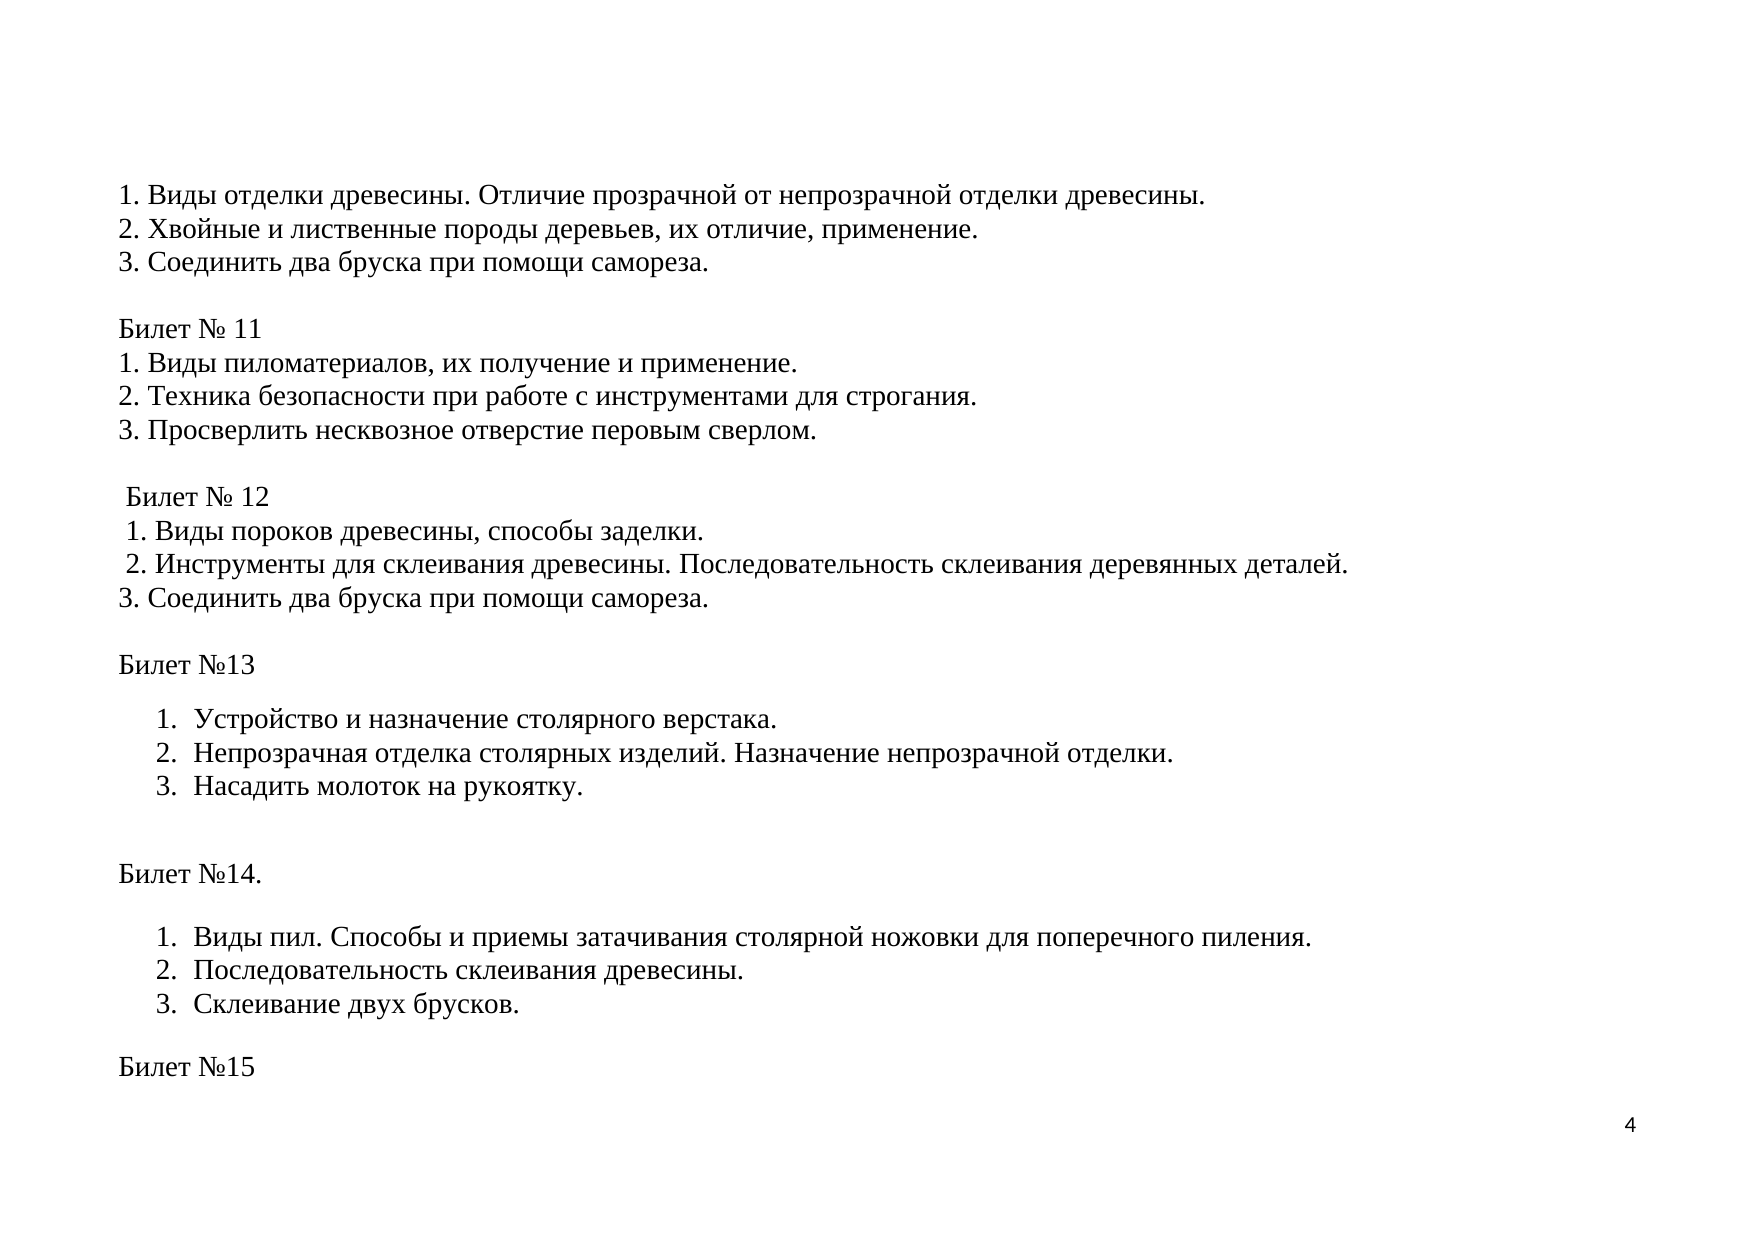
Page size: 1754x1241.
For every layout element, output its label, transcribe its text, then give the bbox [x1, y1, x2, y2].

text 3. Просверлить несквозное отверстие перовым сверлом. [118, 412, 1636, 446]
text Билет №14. [118, 856, 1636, 890]
text 3. Соединить два бруска при помощи самореза. [118, 580, 1636, 613]
list Насадить молоток на рукоятку. [156, 768, 1636, 802]
list Виды пил. Способы и приемы затачивания столярной ножовки для поперечного пиления. [156, 919, 1636, 952]
list Непрозрачная отделка столярных изделий. Назначение непрозрачной отделки. [156, 735, 1636, 768]
text 1. Виды пороков древесины, способы заделки. [118, 513, 1636, 546]
text Билет №15 [118, 1049, 1636, 1082]
list Склеивание двух брусков. [156, 986, 1636, 1019]
list Последовательность склеивания древесины. [156, 952, 1636, 986]
text 2. Хвойные и лиственные породы деревьев, их отличие, применение. [118, 211, 1636, 244]
text Билет №13 [118, 647, 1636, 680]
text 1. Виды пиломатериалов, их получение и применение. [118, 345, 1636, 378]
text Билет № 12 [118, 479, 1636, 513]
text 2. Техника безопасности при работе с инструментами для строгания. [118, 378, 1636, 412]
text Билет № 11 [118, 311, 1636, 345]
text 1. Виды отделки древесины. Отличие прозрачной от непрозрачной отделки древесины. [118, 177, 1636, 211]
list Устройство и назначение столярного верстака. [156, 701, 1636, 735]
text 3. Соединить два бруска при помощи самореза. [118, 244, 1636, 278]
text 2. Инструменты для склеивания древесины. Последовательность склеивания деревянных деталей. [118, 546, 1636, 580]
